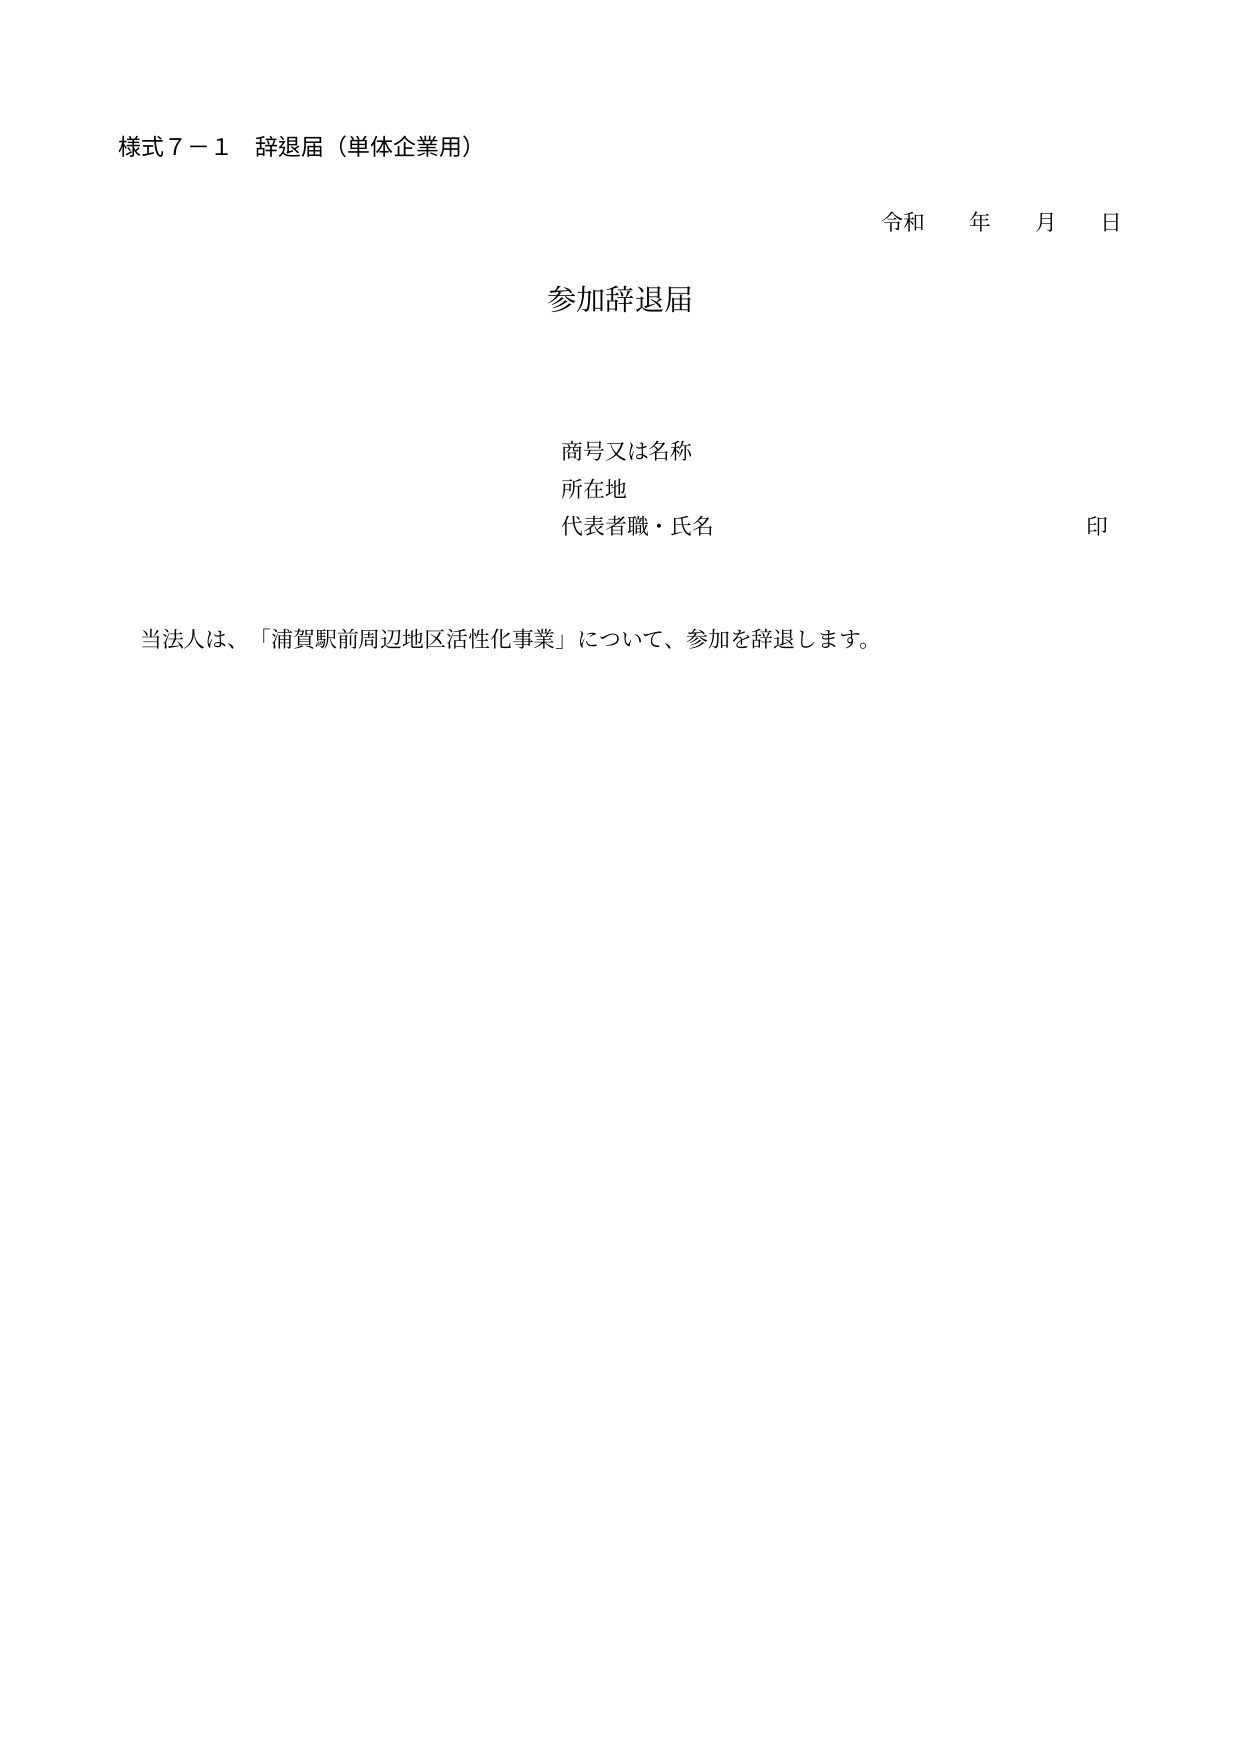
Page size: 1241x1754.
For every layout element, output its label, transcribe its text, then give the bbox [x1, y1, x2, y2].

text 所在地 [118, 469, 1122, 506]
text 令和 年 月 日 [118, 202, 1122, 239]
subtitle 様式７－１ 辞退届（単体企業用） [118, 127, 1122, 164]
text 代表者職・氏名 印 [118, 506, 1122, 544]
text 商号又は名称 [118, 431, 1122, 469]
text 当法人は、「浦賀駅前周辺地区活性化事業」について、参加を辞退します。 [118, 619, 1122, 656]
text 参加辞退届 [118, 277, 1122, 319]
